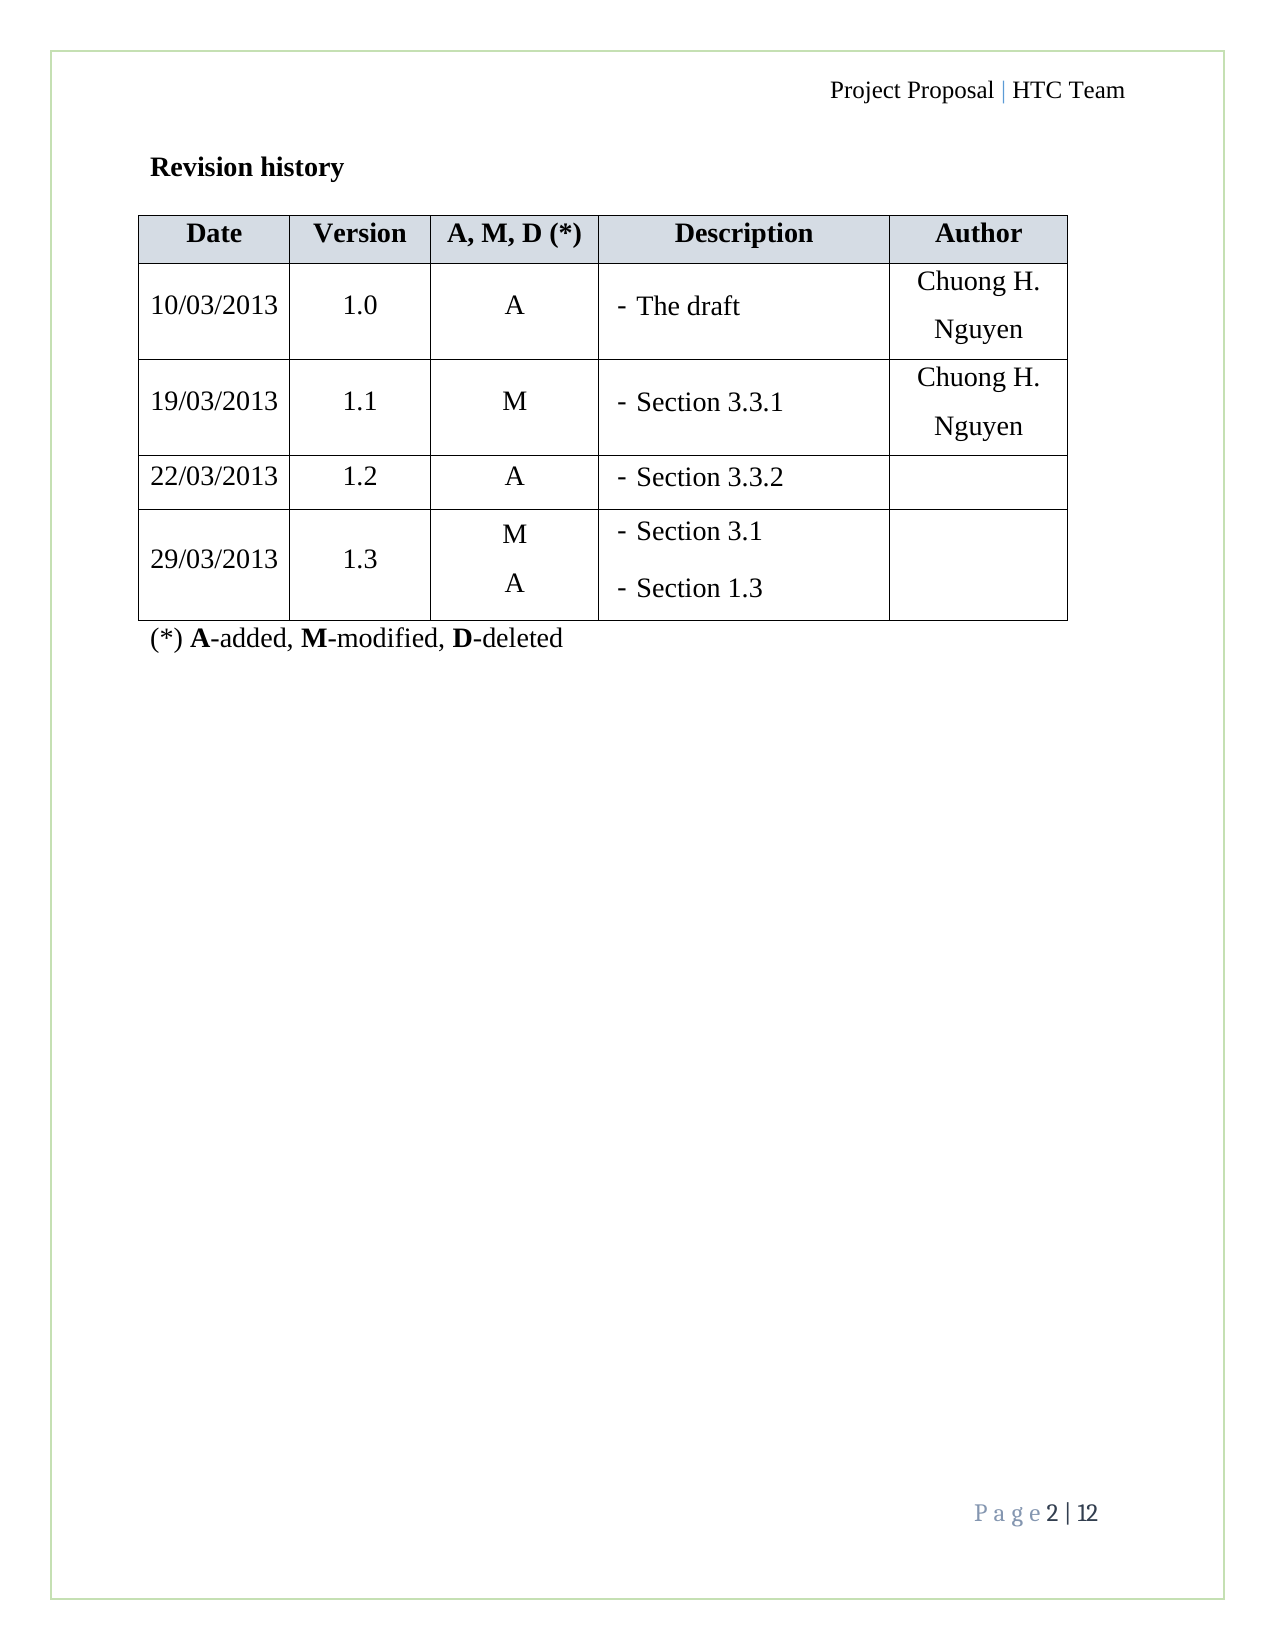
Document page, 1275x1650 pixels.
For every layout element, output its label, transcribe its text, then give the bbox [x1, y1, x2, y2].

table_cell Section 3.3.1 [599, 360, 889, 455]
table_cell 10/03/2013 [139, 264, 289, 359]
table_cell 1.1 [290, 360, 430, 455]
table_cell M A [431, 510, 598, 620]
table_cell A [431, 264, 598, 359]
table_cell [890, 456, 1067, 509]
text (*) A-added, M-modified, D-deleted [150, 621, 1125, 654]
table_cell Chuong H. Nguyen [890, 264, 1067, 359]
table_header Version [290, 216, 430, 263]
table_header Date [139, 216, 289, 263]
table_header Description [599, 216, 889, 263]
table_cell 29/03/2013 [139, 510, 289, 620]
table_cell A [431, 456, 598, 509]
table_cell Section 3.3.2 [599, 456, 889, 509]
table_cell The draft [599, 264, 889, 359]
table_header Author [890, 216, 1067, 263]
table_cell 1.0 [290, 264, 430, 359]
table_cell 1.3 [290, 510, 430, 620]
table_cell Chuong H. Nguyen [890, 360, 1067, 455]
table_cell 22/03/2013 [139, 456, 289, 509]
table_header A, M, D (*) [431, 216, 598, 263]
table_cell [890, 510, 1067, 620]
text Revision history [150, 150, 1125, 182]
table_cell Section 3.1 Section 1.3 [599, 510, 889, 620]
table_cell 19/03/2013 [139, 360, 289, 455]
table_cell 1.2 [290, 456, 430, 509]
table_cell M [431, 360, 598, 455]
